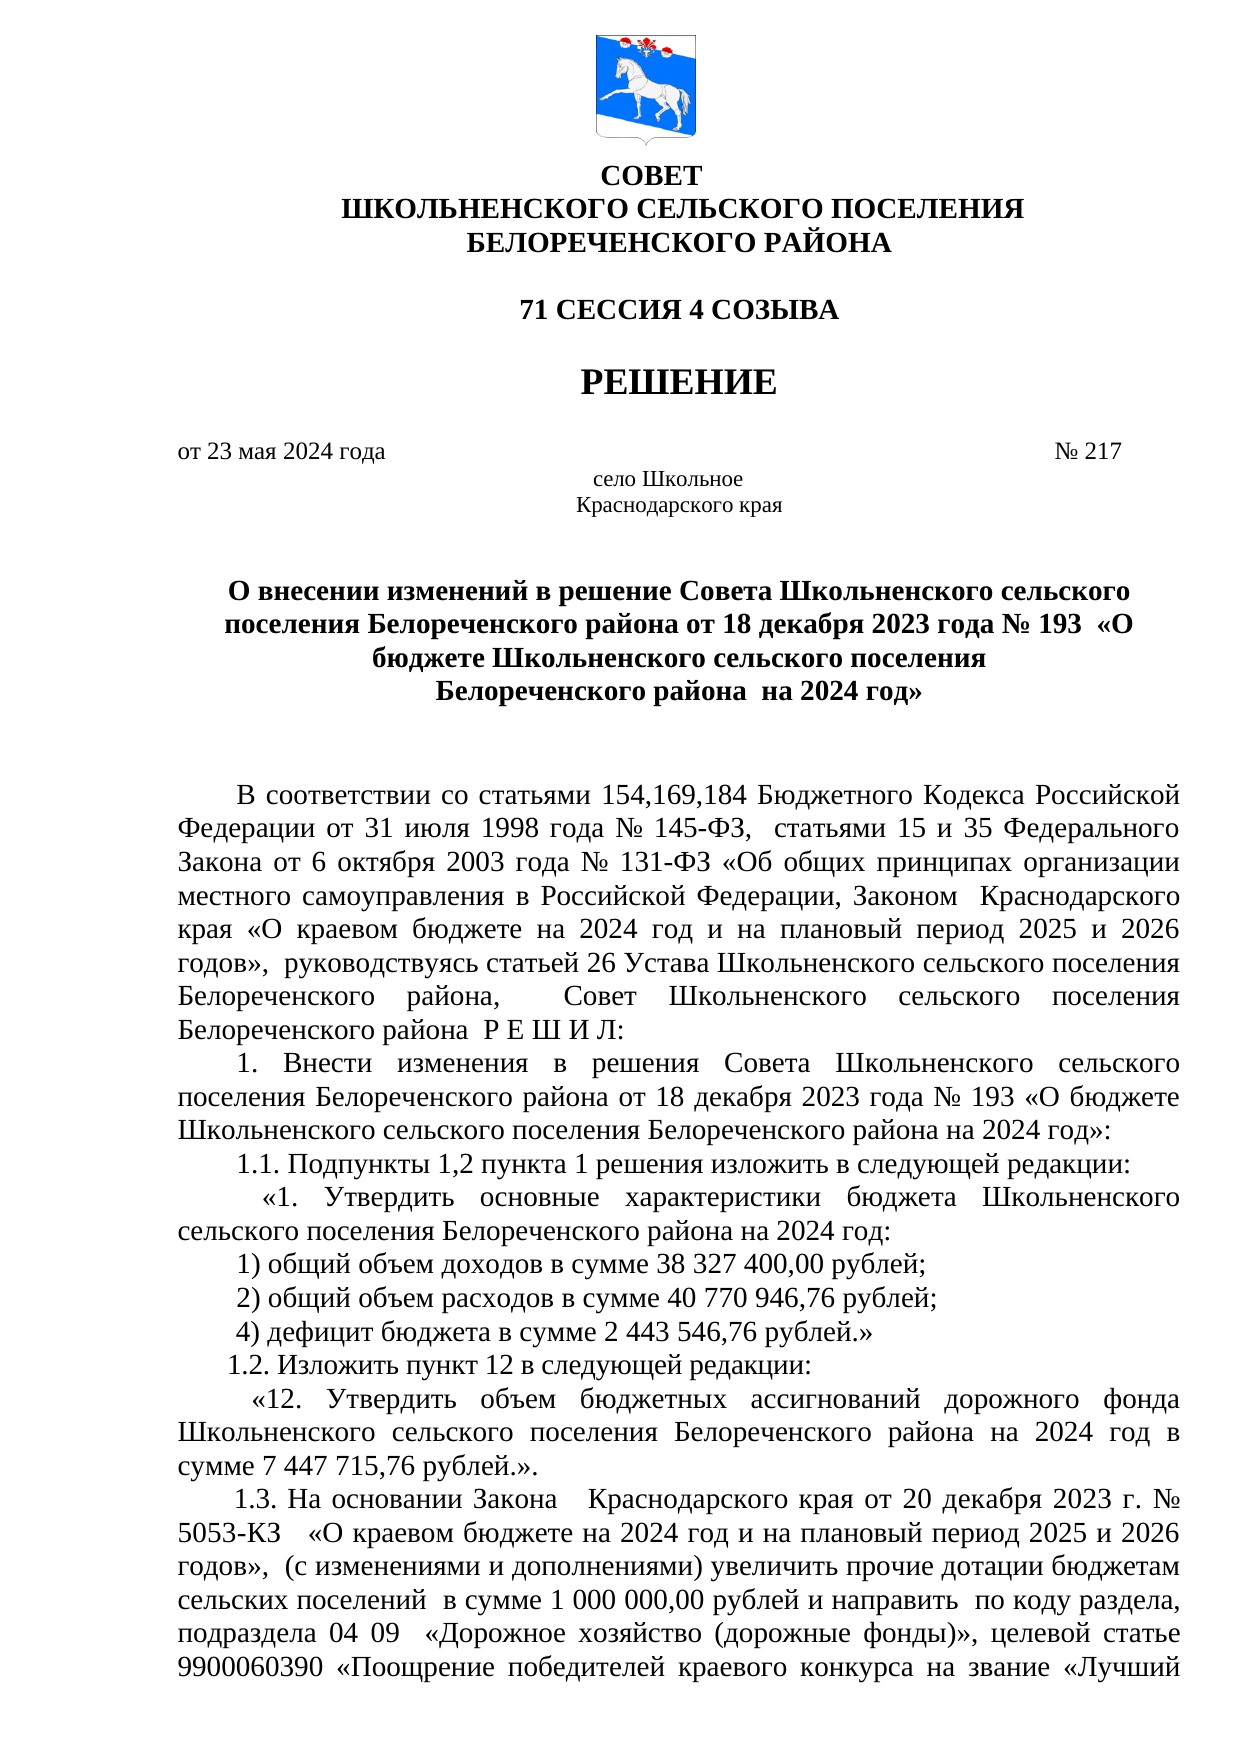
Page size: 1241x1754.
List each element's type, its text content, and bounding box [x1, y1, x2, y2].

text 1.2. Изложить пункт 12 в следующей редакции: [177, 1347, 1181, 1381]
subtitle В соответствии со статьями 154,169,184 Бюджетного Кодекса Российской Федерации от 31 июля 1998 года № 145-ФЗ, статьями 15 и 35 Федерального Закона от 6 октября 2003 года № 131-ФЗ «Об общих принципах организации местного самоуправления в Российской Федерации, Законом Краснодарского края «О краевом бюджете на 2024 год и на плановый период 2025 и 2026 годов», руководствуясь статьей 26 Устава Школьненского сельского поселения Белореченского района, Совет Школьненского сельского поселения Белореченского района Р Е Ш И Л: [177, 777, 1181, 1045]
text 4) дефицит бюджета в сумме 2 443 546,76 рублей.» [177, 1314, 1181, 1347]
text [177, 1481, 1181, 1683]
subtitle О внесении изменений в решение Совета Школьненского сельского поселения Белореченского района от 18 декабря 2023 года № 193 «О бюджете Школьненского сельского поселения [177, 573, 1181, 673]
text 1) общий объем доходов в сумме 38 327 400,00 рублей; [177, 1247, 1181, 1280]
text 1. Внести изменения в решения Совета Школьненского сельского поселения Белореченского района от 18 декабря 2023 года № 193 «О бюджете Школьненского сельского поселения Белореченского района на 2024 год»: [177, 1045, 1181, 1146]
text БЕЛОРЕЧЕНСКОГО РАЙОНА [177, 225, 1181, 258]
text 2) общий объем расходов в сумме 40 770 946,76 рублей; [177, 1280, 1181, 1314]
picture [596, 35, 696, 146]
text «12. Утвердить объем бюджетных ассигнований дорожного фонда Школьненского сельского поселения Белореченского района на 2024 год в сумме 7 447 715,76 рублей.». [177, 1381, 1181, 1481]
text СОВЕТ [177, 158, 1181, 191]
text РЕШЕНИЕ [177, 359, 1181, 402]
text Краснодарского края [177, 491, 1181, 517]
text от 23 мая 2024 года № 217 [177, 436, 1181, 464]
text село Школьное [177, 464, 1181, 491]
text «1. Утвердить основные характеристики бюджета Школьненского сельского поселения Белореченского района на 2024 год: [177, 1179, 1181, 1247]
subtitle Белореченского района на 2024 год» [177, 673, 1181, 707]
text ШКОЛЬНЕНСКОГО СЕЛЬСКОГО ПОСЕЛЕНИЯ [177, 191, 1181, 225]
text 1.1. Подпункты 1,2 пункта 1 решения изложить в следующей редакции: [177, 1146, 1181, 1179]
text 71 СЕССИЯ 4 СОЗЫВА [177, 292, 1181, 326]
